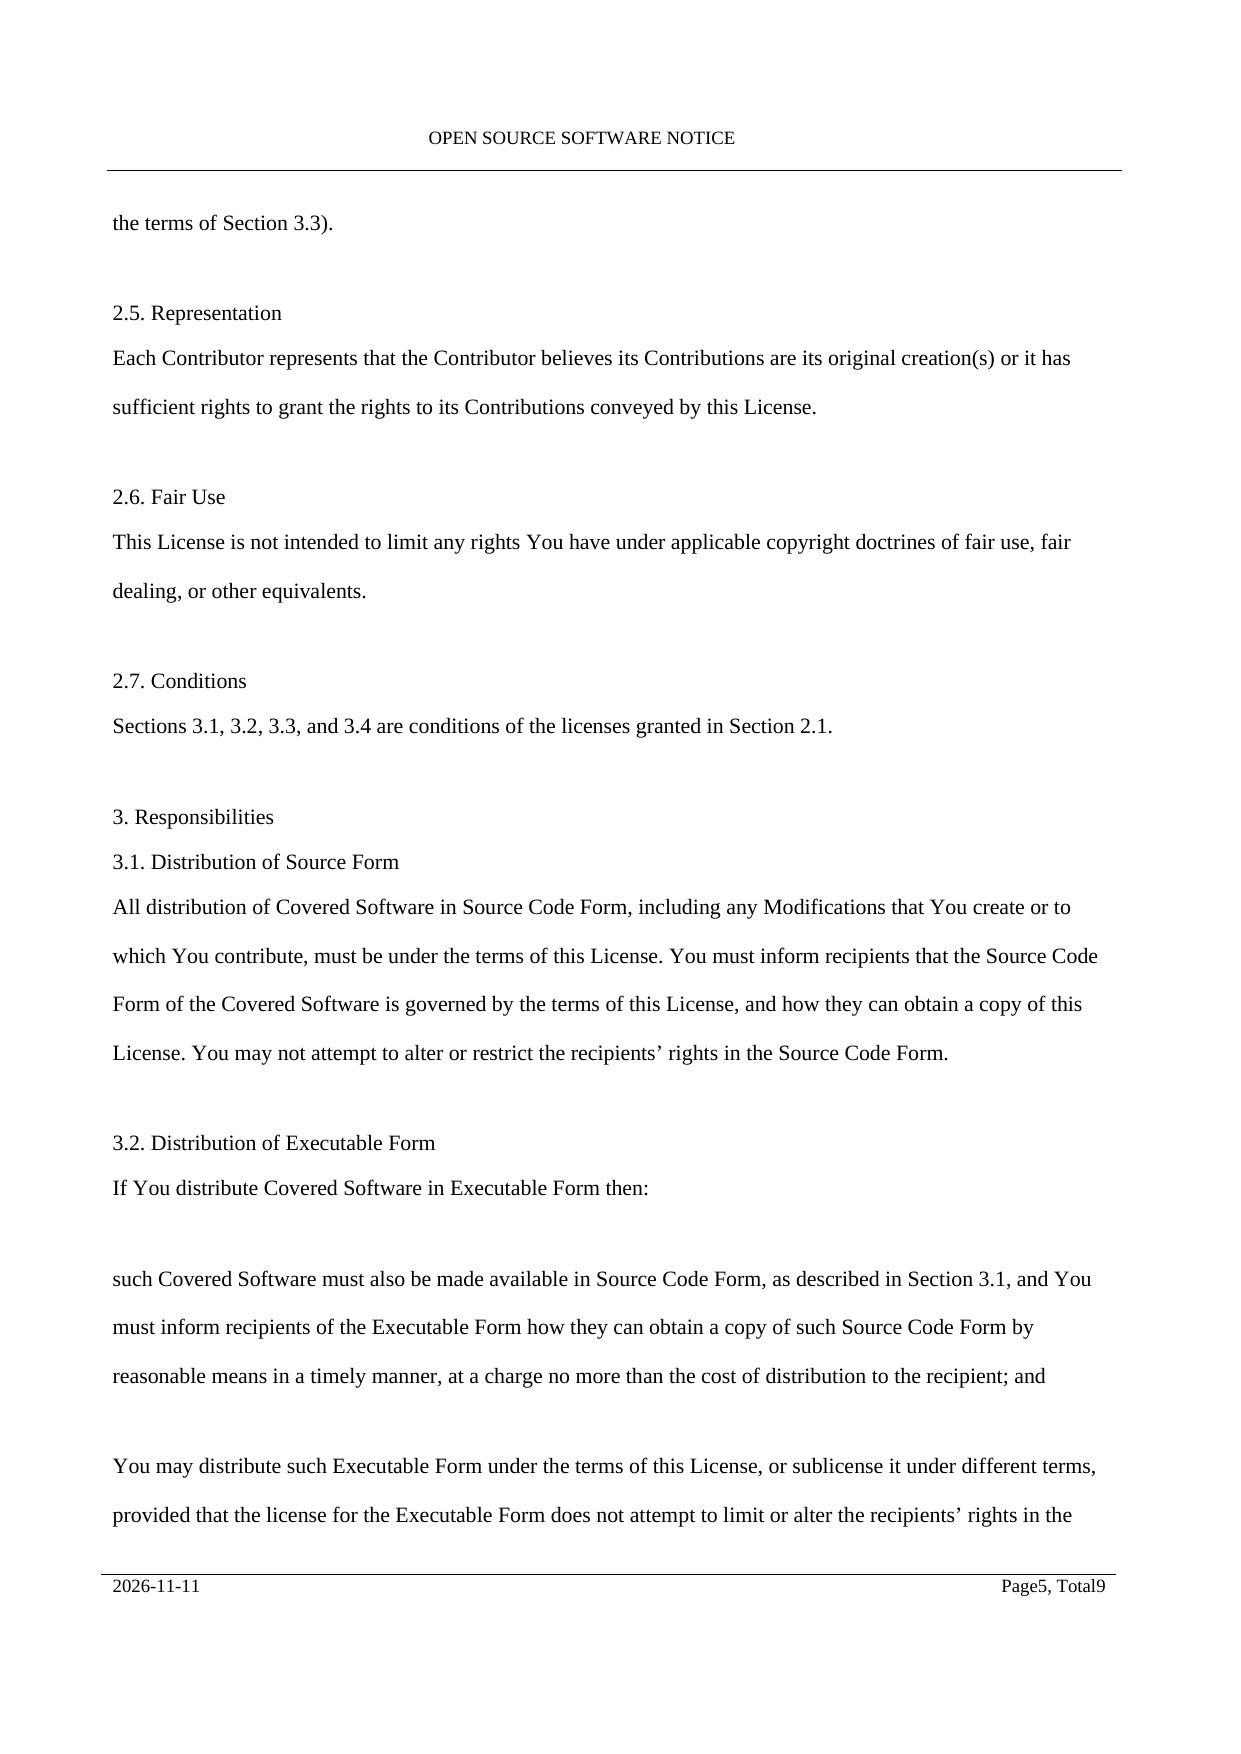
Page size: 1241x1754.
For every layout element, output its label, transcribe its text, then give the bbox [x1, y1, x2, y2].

text such Covered Software must also be made available in Source Code Form, as described in Section 3.1, and You must inform recipients of the Executable Form how they can obtain a copy of such Source Code Form by reasonable means in a timely manner, at a charge no more than the cost of distribution to the recipient; and [112, 1262, 1128, 1392]
text Each Contributor represents that the Contributor believes its Contributions are its original creation(s) or it has sufficient rights to grant the rights to its Contributions conveyed by this License. [112, 342, 1128, 423]
text If You distribute Covered Software in Executable Form then: [112, 1172, 1128, 1204]
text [112, 206, 1128, 239]
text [112, 1450, 1128, 1531]
text This License is not intended to limit any rights You have under applicable copyright doctrines of fair use, fair dealing, or other equivalents. [112, 526, 1128, 607]
text 2.7. Conditions [112, 665, 1128, 697]
text 3.2. Distribution of Executable Form [112, 1127, 1128, 1159]
text 3.1. Distribution of Source Form [112, 845, 1128, 878]
text All distribution of Covered Software in Source Code Form, including any Modifications that You create or to which You contribute, must be under the terms of this License. You must inform recipients that the Source Code Form of the Covered Software is governed by the terms of this License, and how they can obtain a copy of this License. You may not attempt to alter or restrict the recipients’ rights in the Source Code Form. [112, 890, 1128, 1069]
text 2.5. Representation [112, 297, 1128, 329]
text 3. Responsibilities [112, 800, 1128, 832]
text 2.6. Fair Use [112, 481, 1128, 513]
text Sections 3.1, 3.2, 3.3, and 3.4 are conditions of the licenses granted in Section 2.1. [112, 710, 1128, 742]
